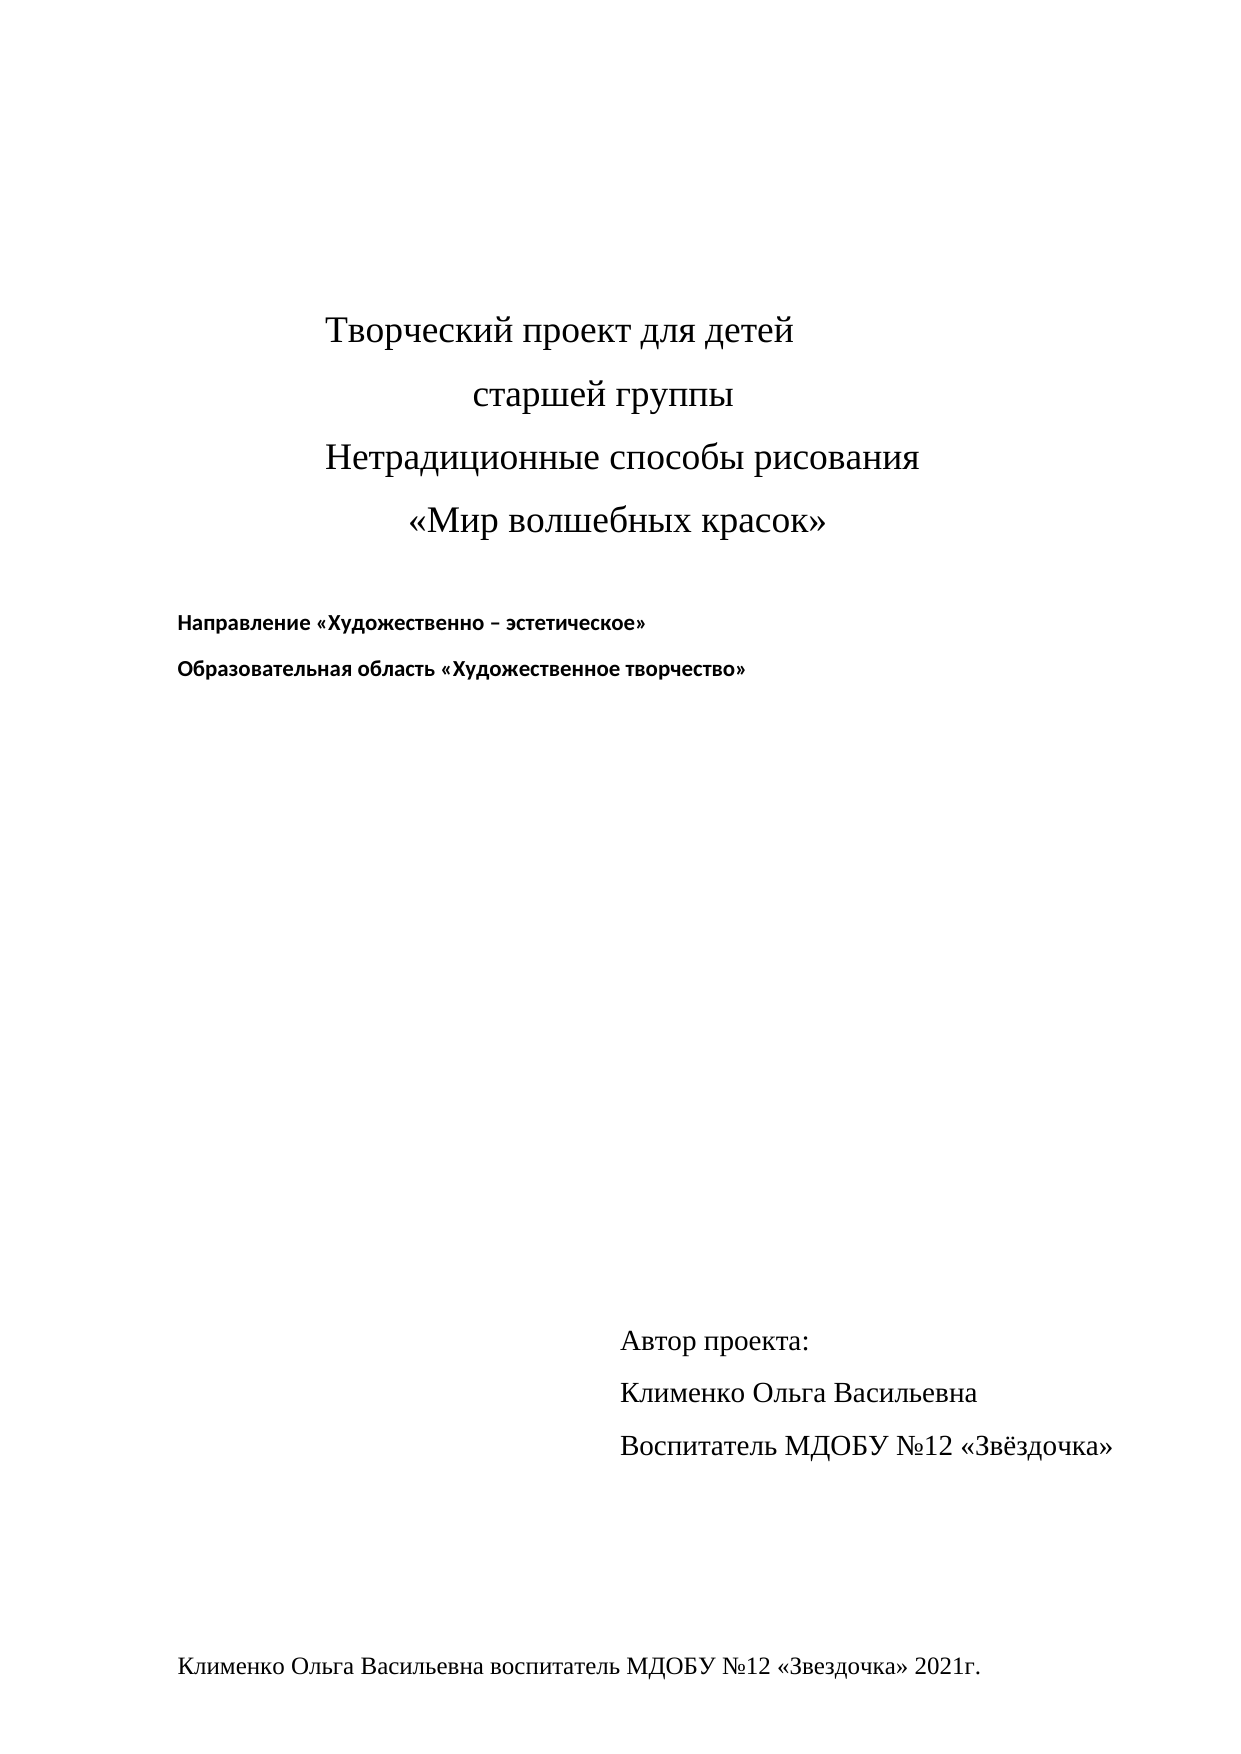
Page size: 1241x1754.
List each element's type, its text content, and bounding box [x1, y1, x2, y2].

text Направление «Художественно – эстетическое» [177, 608, 1152, 636]
text Творческий проект для детей [251, 308, 1152, 351]
text старшей группы [177, 371, 1152, 414]
text Воспитатель МДОБУ №12 «Звёздочка» [620, 1428, 1152, 1462]
text Образовательная область «Художественное творчество» [177, 654, 1152, 682]
text «Мир волшебных красок» [177, 497, 1152, 541]
text Автор проекта: [546, 1323, 1152, 1356]
text Клименко Ольга Васильевна [546, 1375, 1152, 1409]
text Нетрадиционные способы рисования [251, 434, 1152, 477]
